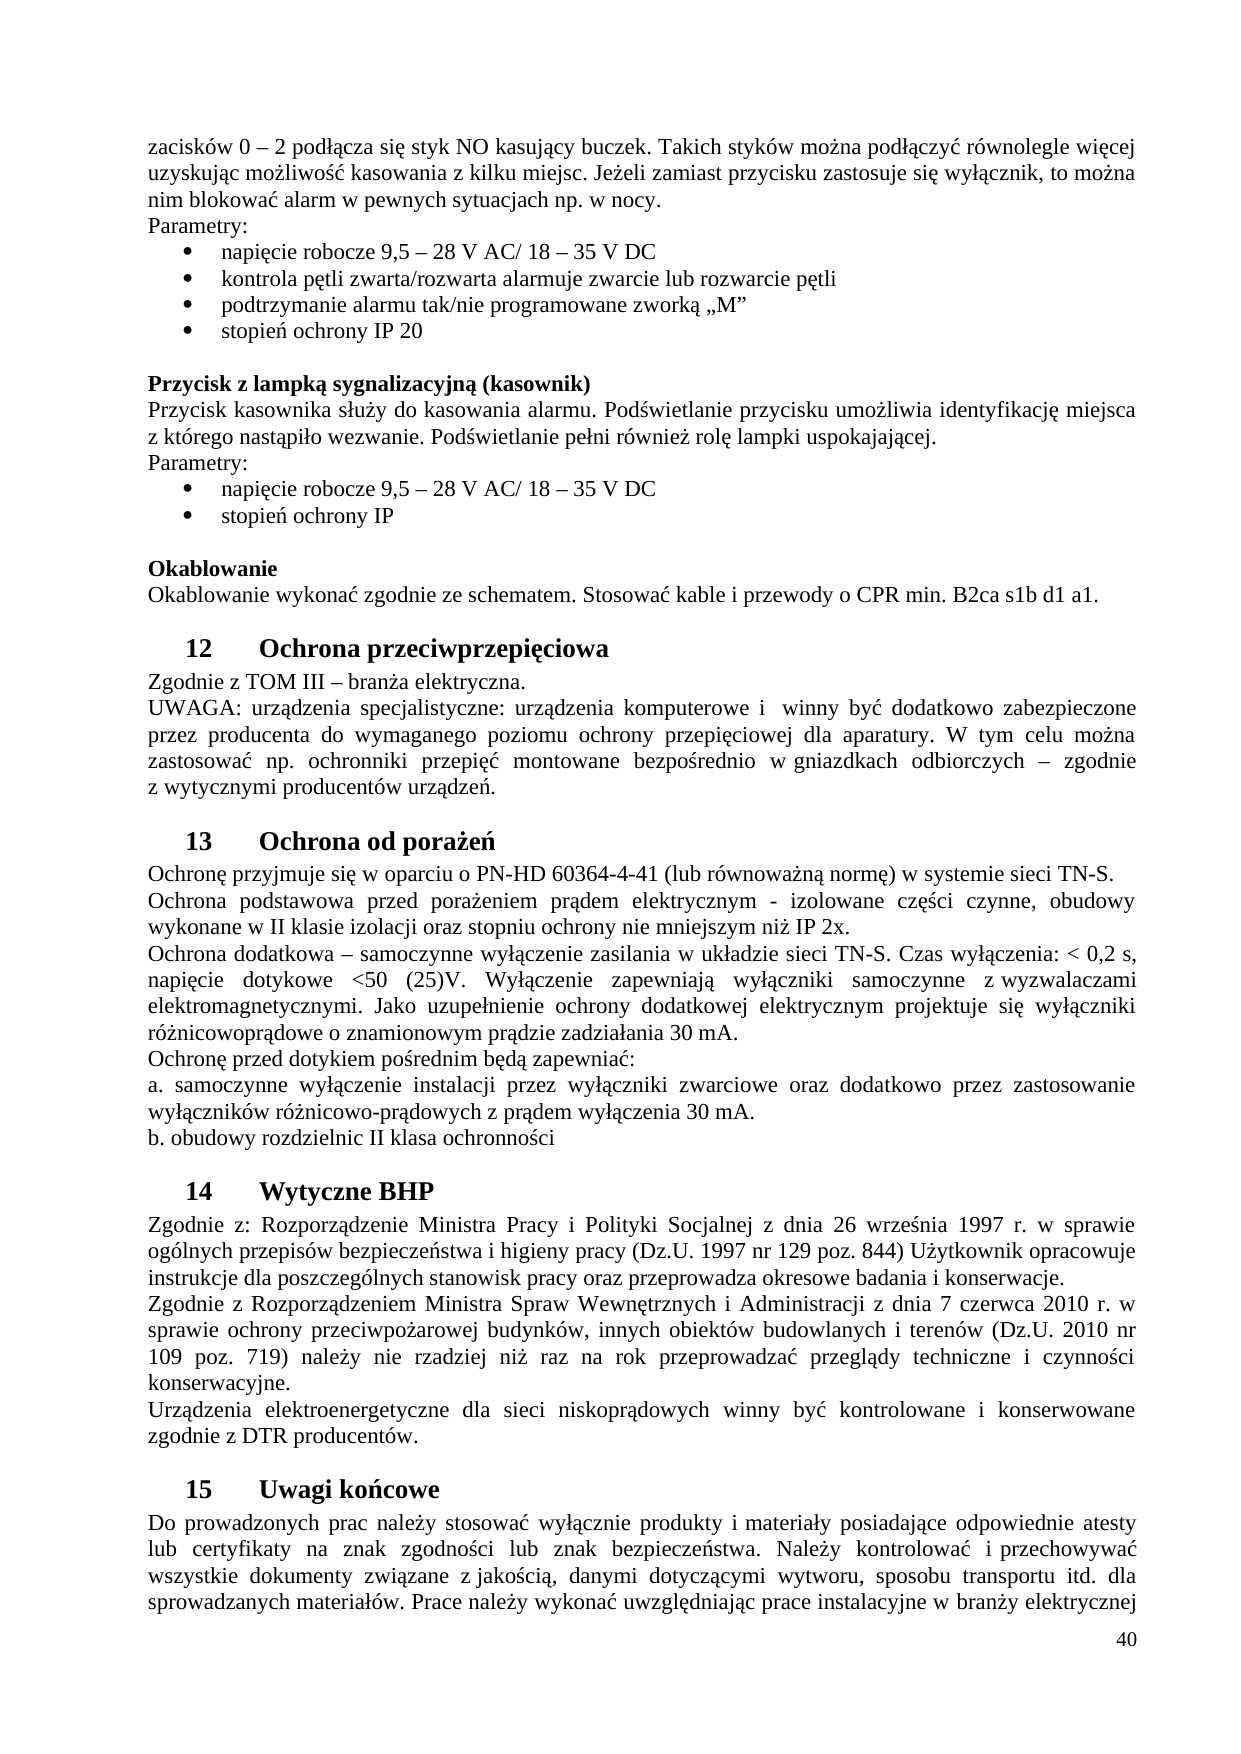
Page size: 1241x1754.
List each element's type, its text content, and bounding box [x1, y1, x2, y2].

text Ochrona dodatkowa – samoczynne wyłączenie zasilania w układzie sieci TN-S. Czas wyłączenia: < 0,2 s, napięcie dotykowe <50 (25)V. Wyłączenie zapewniają wyłączniki samoczynne z wyzwalaczami elektromagnetycznymi. Jako uzupełnienie ochrony dodatkowej elektrycznym projektuje się wyłączniki różnicowoprądowe o znamionowym prądzie zadziałania 30 mA. [148, 939, 1137, 1045]
list stopień ochrony IP 20 [183, 317, 1137, 344]
text Przycisk z lampką sygnalizacyjną (kasownik) [148, 370, 1137, 396]
text Urządzenia elektroenergetyczne dla sieci niskoprądowych winny być kontrolowane i konserwowane zgodnie z DTR producentów. [148, 1396, 1137, 1448]
list kontrola pętli zwarta/rozwarta alarmuje zwarcie lub rozwarcie pętli [183, 265, 1137, 291]
text Ochronę przyjmuje się w oparciu o PN-HD 60364-4-41 (lub równoważną normę) w systemie sieci TN-S. [148, 861, 1137, 887]
text Zgodnie z: Rozporządzenie Ministra Pracy i Polityki Socjalnej z dnia 26 września 1997 r. w sprawie ogólnych przepisów bezpieczeństwa i higieny pracy (Dz.U. 1997 nr 129 poz. 844) Użytkownik opracowuje instrukcje dla poszczególnych stanowisk pracy oraz przeprowadza okresowe badania i konserwacje. [148, 1211, 1137, 1290]
text Okablowanie wykonać zgodnie ze schematem. Stosować kable i przewody o CPR min. B2ca s1b d1 a1. [148, 581, 1137, 607]
text Zgodnie z TOM III – branża elektryczna. [148, 668, 1137, 694]
list napięcie robocze 9,5 – 28 V AC/ 18 – 35 V DC [183, 476, 1137, 502]
text Parametry: [148, 449, 1137, 476]
text b. obudowy rozdzielnic II klasa ochronności [148, 1124, 1137, 1150]
list podtrzymanie alarmu tak/nie programowane zworką „M” [183, 291, 1137, 317]
text Ochronę przed dotykiem pośrednim będą zapewniać: [148, 1045, 1137, 1071]
subtitle Ochrona od porażeń [185, 825, 1137, 856]
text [148, 133, 1137, 212]
text Przycisk kasownika służy do kasowania alarmu. Podświetlanie przycisku umożliwia identyfikację miejsca z którego nastąpiło wezwanie. Podświetlanie pełni również rolę lampki uspokajającej. [148, 396, 1137, 449]
list stopień ochrony IP [183, 502, 1137, 528]
text a. samoczynne wyłączenie instalacji przez wyłączniki zwarciowe oraz dodatkowo przez zastosowanie wyłączników różnicowo-prądowych z prądem wyłączenia 30 mA. [148, 1071, 1137, 1124]
subtitle Uwagi końcowe [185, 1473, 1137, 1504]
text Ochrona podstawowa przed porażeniem prądem elektrycznym - izolowane części czynne, obudowy wykonane w II klasie izolacji oraz stopniu ochrony nie mniejszym niż IP 2x. [148, 887, 1137, 939]
text Okablowanie [148, 554, 1137, 581]
subtitle Ochrona przeciwprzepięciowa [185, 632, 1137, 663]
text Parametry: [148, 212, 1137, 238]
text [148, 1509, 1137, 1614]
text UWAGA: urządzenia specjalistyczne: urządzenia komputerowe i winny być dodatkowo zabezpieczone przez producenta do wymaganego poziomu ochrony przepięciowej dla aparatury. W tym celu można zastosować np. ochronniki przepięć montowane bezpośrednio w gniazdkach odbiorczych – zgodnie z wytycznymi producentów urządzeń. [148, 694, 1137, 800]
subtitle Wytyczne BHP [185, 1175, 1137, 1207]
text Zgodnie z Rozporządzeniem Ministra Spraw Wewnętrznych i Administracji z dnia 7 czerwca 2010 r. w sprawie ochrony przeciwpożarowej budynków, innych obiektów budowlanych i terenów (Dz.U. 2010 nr 109 poz. 719) należy nie rzadziej niż raz na rok przeprowadzać przeglądy techniczne i czynności konserwacyjne. [148, 1290, 1137, 1396]
list napięcie robocze 9,5 – 28 V AC/ 18 – 35 V DC [183, 238, 1137, 265]
